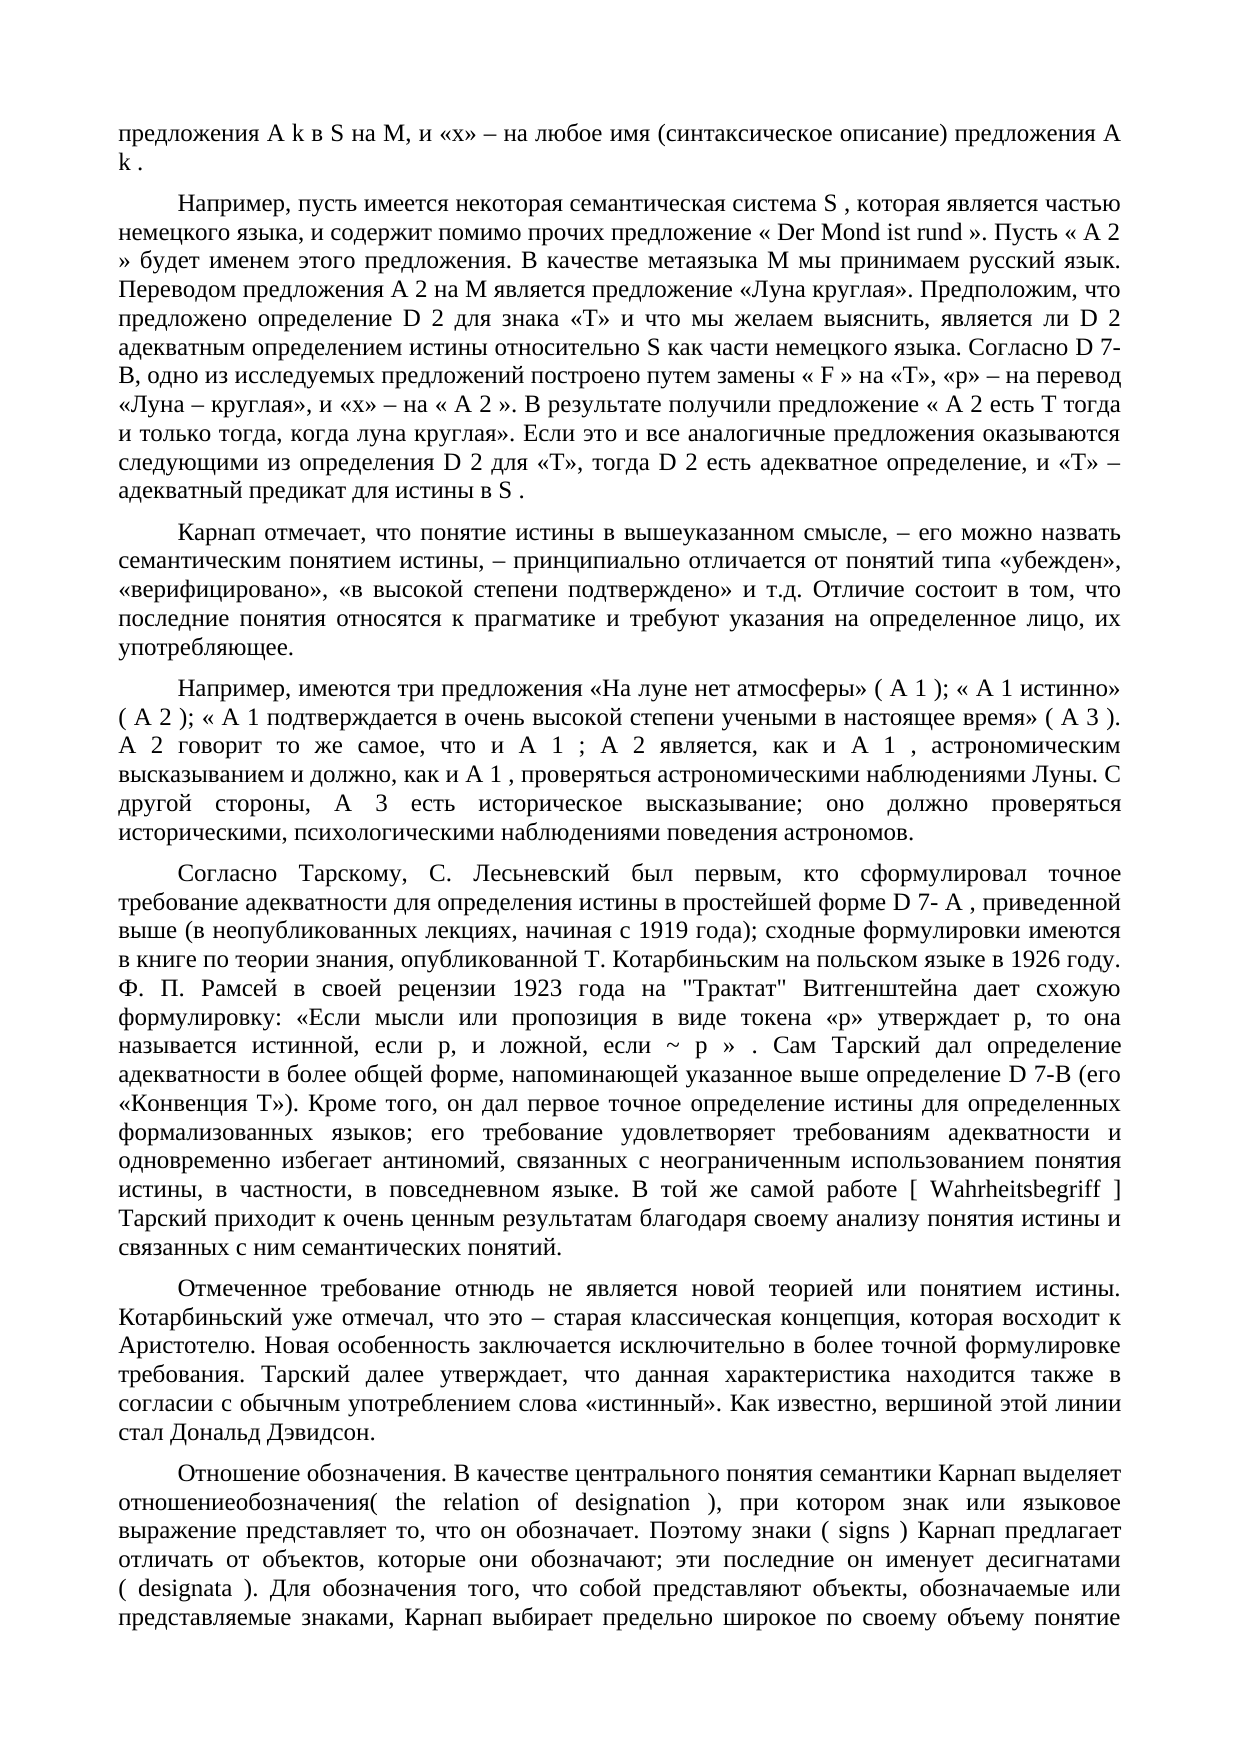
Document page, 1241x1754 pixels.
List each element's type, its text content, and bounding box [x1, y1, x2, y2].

text Карнап отмечает, что понятие истины в вышеуказанном смысле, – его можно назвать семантическим понятием истины, – принципиально отличается от понятий типа «убежден», «верифицировано», «в высокой степени подтверждено» и т.д. Отличие состоит в том, что последние понятия относятся к прагматике и требуют указания на определенное лицо, их употребляющее. [118, 517, 1122, 661]
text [118, 118, 1122, 176]
text Согласно Тарскому, С. Лесьневский был первым, кто сформулировал точное требование адекватности для определения истины в простейшей форме D 7- A , приведенной выше (в неопубликованных лекциях, начиная с 1919 года); сходные формулировки имеются в книге по теории знания, опубликованной Т. Котарбиньским на польском языке в 1926 году. Ф. П. Рамсей в своей рецензии 1923 года на "Трактат" Витгенштейна дает схожую формулировку: «Если мысли или пропозиция в виде токена «р» утверждает р, то она называется истинной, если р, и ложной, если ~ р » . Сам Тарский дал определение адекватности в более общей форме, напоминающей указанное выше определение D 7-В (его «Конвенция Т»). Кроме того, он дал первое точное определение истины для определенных формализованных языков; его требование удовлетворяет требованиям адекватности и одновременно избегает антиномий, связанных с неограниченным использованием понятия истины, в частности, в повседневном языке. В той же самой работе [ Wahrheitsbegriff ] Тарский приходит к очень ценным результатам благодаря своему анализу понятия истины и связанных с ним семантических понятий. [118, 858, 1122, 1261]
text Отмеченное требование отнюдь не является новой теорией или понятием истины. Котарбиньский уже отмечал, что это – старая классическая концепция, которая восходит к Аристотелю. Новая особенность заключается исключительно в более точной формулировке требования. Тарский далее утверждает, что данная характеристика находится также в согласии с обычным употреблением слова «истинный». Как известно, вершиной этой линии стал Дональд Дэвидсон. [118, 1273, 1122, 1446]
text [118, 1458, 1122, 1631]
text Например, пусть имеется некоторая семантическая система S , которая является частью немецкого языка, и содержит помимо прочих предложение « Der Mond ist rund ». Пусть « A 2 » будет именем этого предложения. В качестве метаязыка М мы принимаем русский язык. Переводом предложения A 2 на М является предложение «Луна круглая». Предположим, что предложено определение D 2 для знака «Т» и что мы желаем выяснить, является ли D 2 адекватным определением истины относительно S как части немецкого языка. Согласно D 7-В, одно из исследуемых предложений построено путем замены « F » на «Т», «р» – на перевод «Луна – круглая», и «х» – на « A 2 ». В результате получили предложение « A 2 есть Т тогда и только тогда, когда луна круглая». Если это и все аналогичные предложения оказываются следующими из определения D 2 для «Т», тогда D 2 есть адекватное определение, и «Т» – адекватный предикат для истины в S . [118, 188, 1122, 504]
text Например, имеются три предложения «На луне нет атмосферы» ( A 1 ); « A 1 истинно» ( A 2 ); « A 1 подтверждается в очень высокой степени учеными в настоящее время» ( A 3 ). A 2 говорит то же самое, что и A 1 ; A 2 является, как и A 1 , астрономическим высказыванием и должно, как и A 1 , проверяться астрономическими наблюдениями Луны. С другой стороны, A 3 есть историческое высказывание; оно должно проверяться историческими, психологическими наблюдениями поведения астрономов. [118, 673, 1122, 846]
